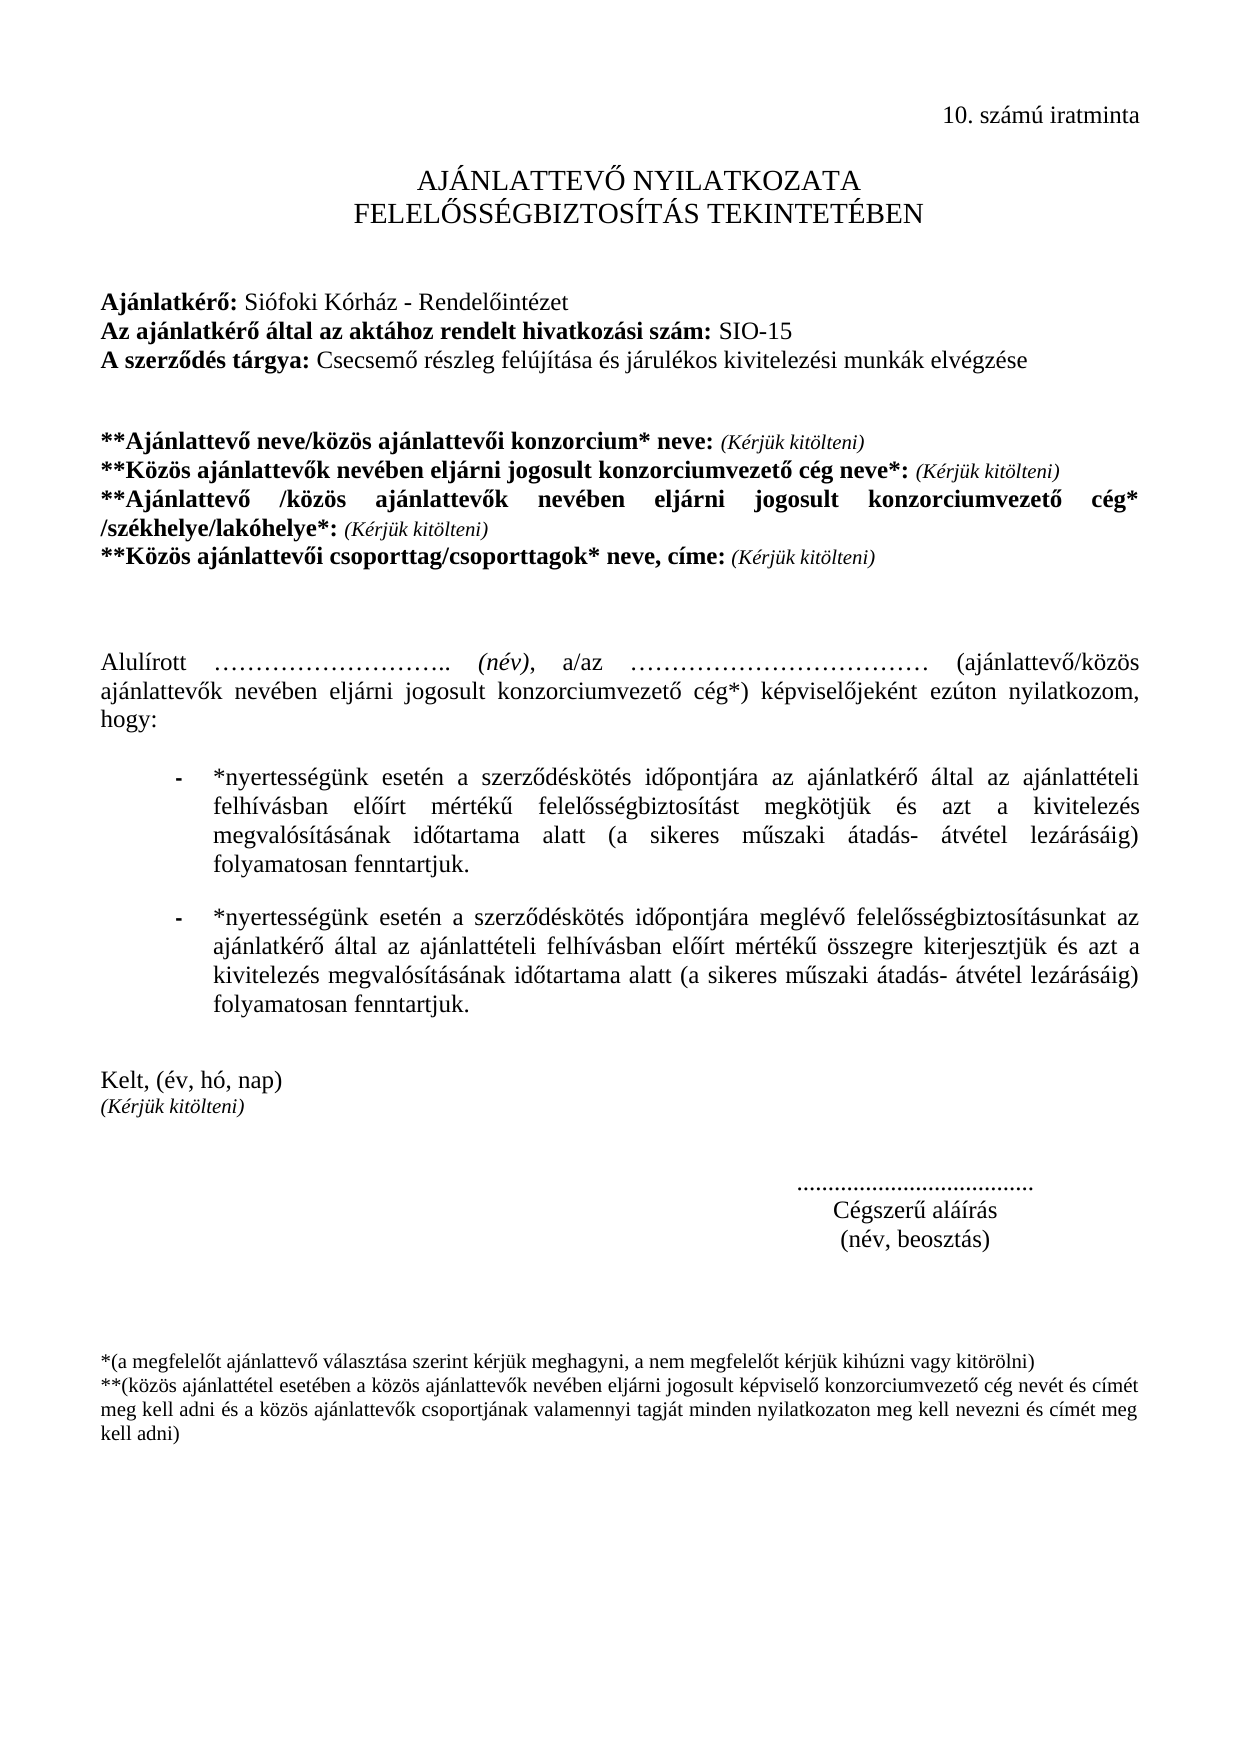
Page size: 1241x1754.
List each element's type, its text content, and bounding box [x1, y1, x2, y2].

text **Ajánlattevő /közös ajánlattevők nevében eljárni jogosult konzorciumvezető cég* /székhelye/lakóhelye*: (Kérjük kitölteni) [100, 484, 1140, 541]
list *nyertességünk esetén a szerződéskötés időpontjára meglévő felelősségbiztosításunkat az ajánlatkérő által az ajánlattételi felhívásban előírt mértékű összegre kiterjesztjük és azt a kivitelezés megvalósításának időtartama alatt (a sikeres műszaki átadás- átvétel lezárásáig) folyamatosan fenntartjuk. [175, 902, 1140, 1017]
text **Ajánlattevő neve/közös ajánlattevői konzorcium* neve: (Kérjük kitölteni) [100, 426, 1140, 455]
text Alulírott ……………………….. (név), a/az ……………………………… (ajánlattevő/közös ajánlattevők nevében eljárni jogosult konzorciumvezető cég*) képviselőjeként ezúton nyilatkozom, hogy: [100, 647, 1140, 733]
text Az ajánlatkérő által az aktához rendelt hivatkozási szám: SIO-15 [100, 316, 1140, 345]
list *nyertességünk esetén a szerződéskötés időpontjára az ajánlatkérő által az ajánlattételi felhívásban előírt mértékű felelősségbiztosítást megkötjük és azt a kivitelezés megvalósításának időtartama alatt (a sikeres műszaki átadás- átvétel lezárásáig) folyamatosan fenntartjuk. [175, 762, 1140, 878]
text (Kérjük kitölteni) [100, 1094, 1140, 1118]
text felelősségbiztosítás tekintetében [138, 196, 1140, 230]
list számú iratminta [138, 100, 1140, 129]
text Ajánlatkérő: Siófoki Kórház - Rendelőintézet [100, 287, 1140, 316]
text Cégszerű aláírás [617, 1195, 1140, 1224]
text *(a megfelelőt ajánlattevő választása szerint kérjük meghagyni, a nem megfelelőt kérjük kihúzni vagy kitörölni) [100, 1349, 1140, 1373]
text ...................................... [617, 1167, 1140, 1195]
text **Közös ajánlattevők nevében eljárni jogosult konzorciumvezető cég neve*: (Kérjük kitölteni) [100, 455, 1140, 484]
text Kelt, (év, hó, nap) [100, 1066, 1140, 1094]
text **Közös ajánlattevői csoporttag/csoporttagok* neve, címe: (Kérjük kitölteni) [100, 541, 1140, 570]
text A szerződés tárgya: Csecsemő részleg felújítása és járulékos kivitelezési munkák elvégzése [100, 345, 1140, 373]
text Ajánlattevő nyilatkozata [138, 163, 1140, 196]
text **(közös ajánlattétel esetében a közös ajánlattevők nevében eljárni jogosult képviselő konzorciumvezető cég nevét és címét meg kell adni és a közös ajánlattevők csoportjának valamennyi tagját minden nyilatkozaton meg kell nevezni és címét meg kell adni) [100, 1373, 1140, 1445]
text (név, beosztás) [617, 1224, 1140, 1253]
